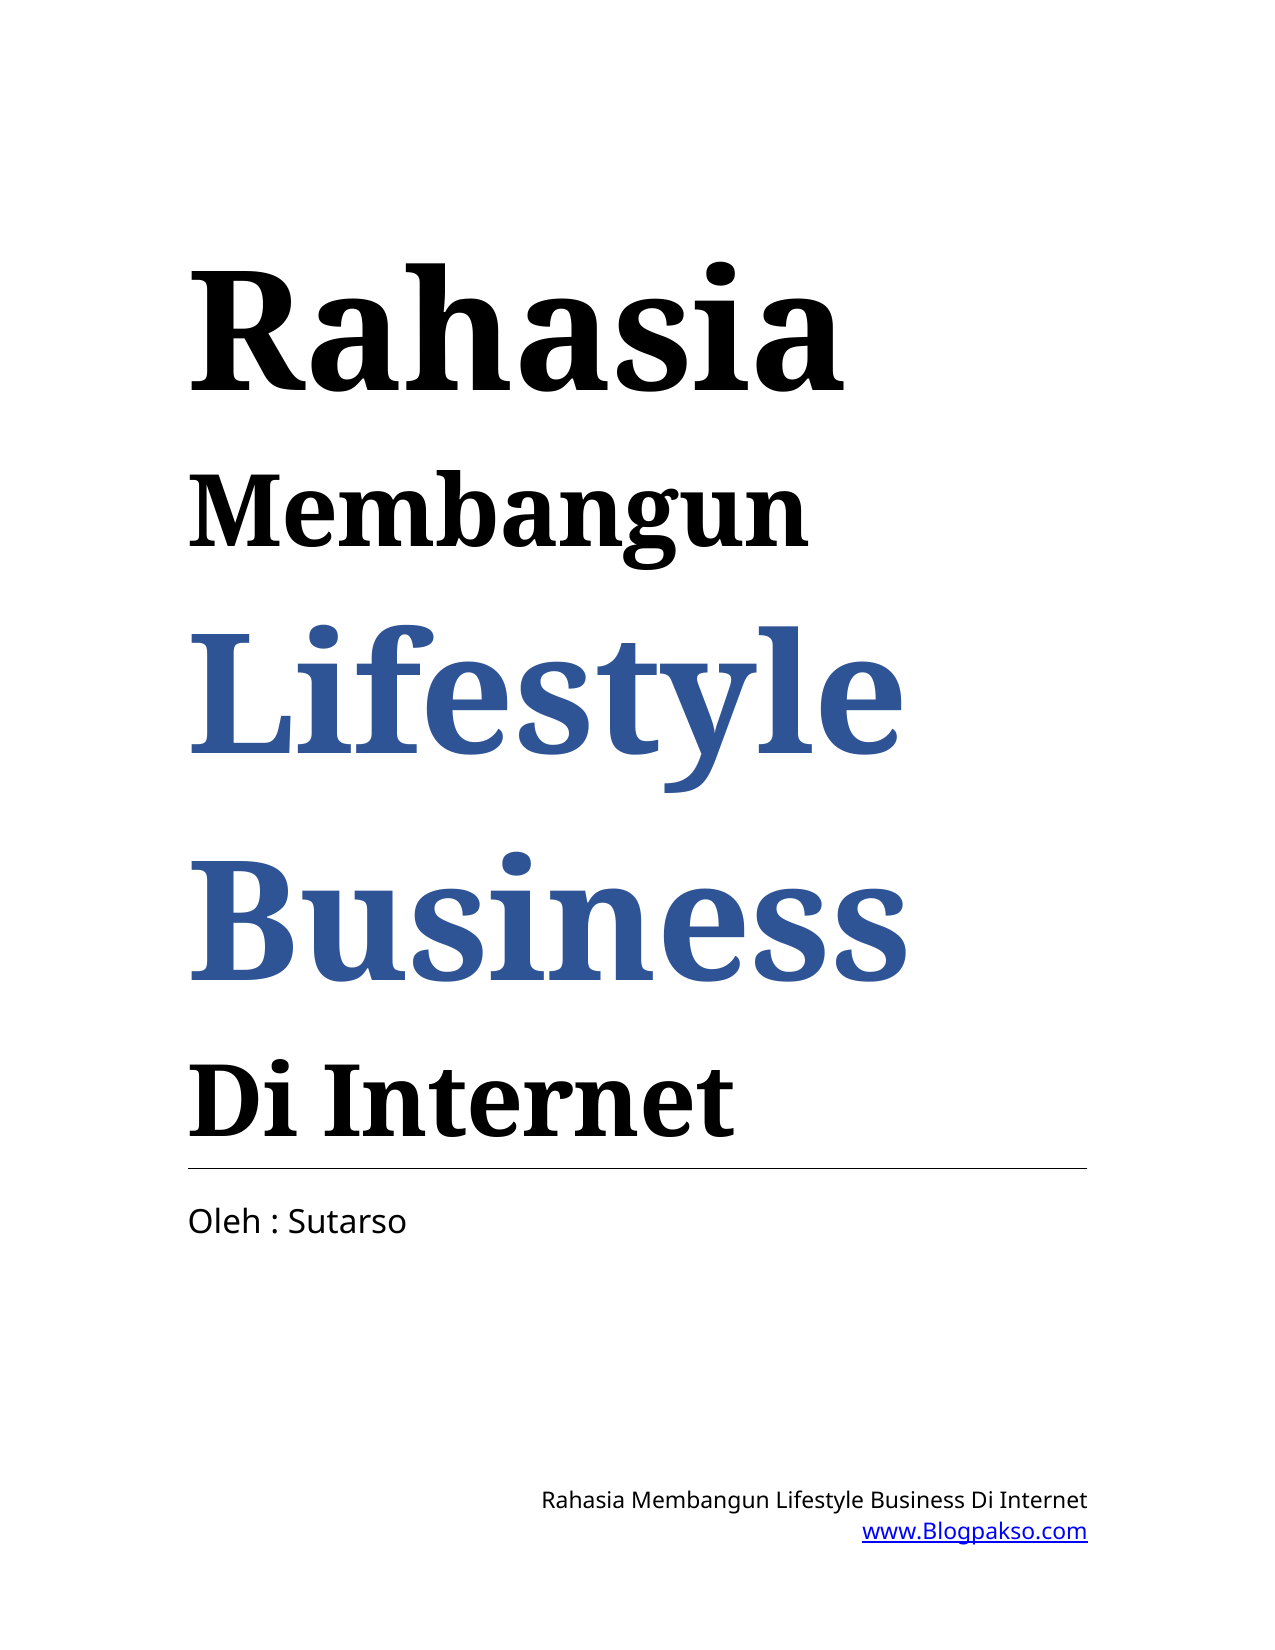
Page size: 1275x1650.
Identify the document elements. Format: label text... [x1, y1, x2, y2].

text Oleh : Sutarso [187, 1198, 1087, 1243]
title Rahasia Membangun Lifestyle Business Di Internet [187, 212, 1087, 1169]
